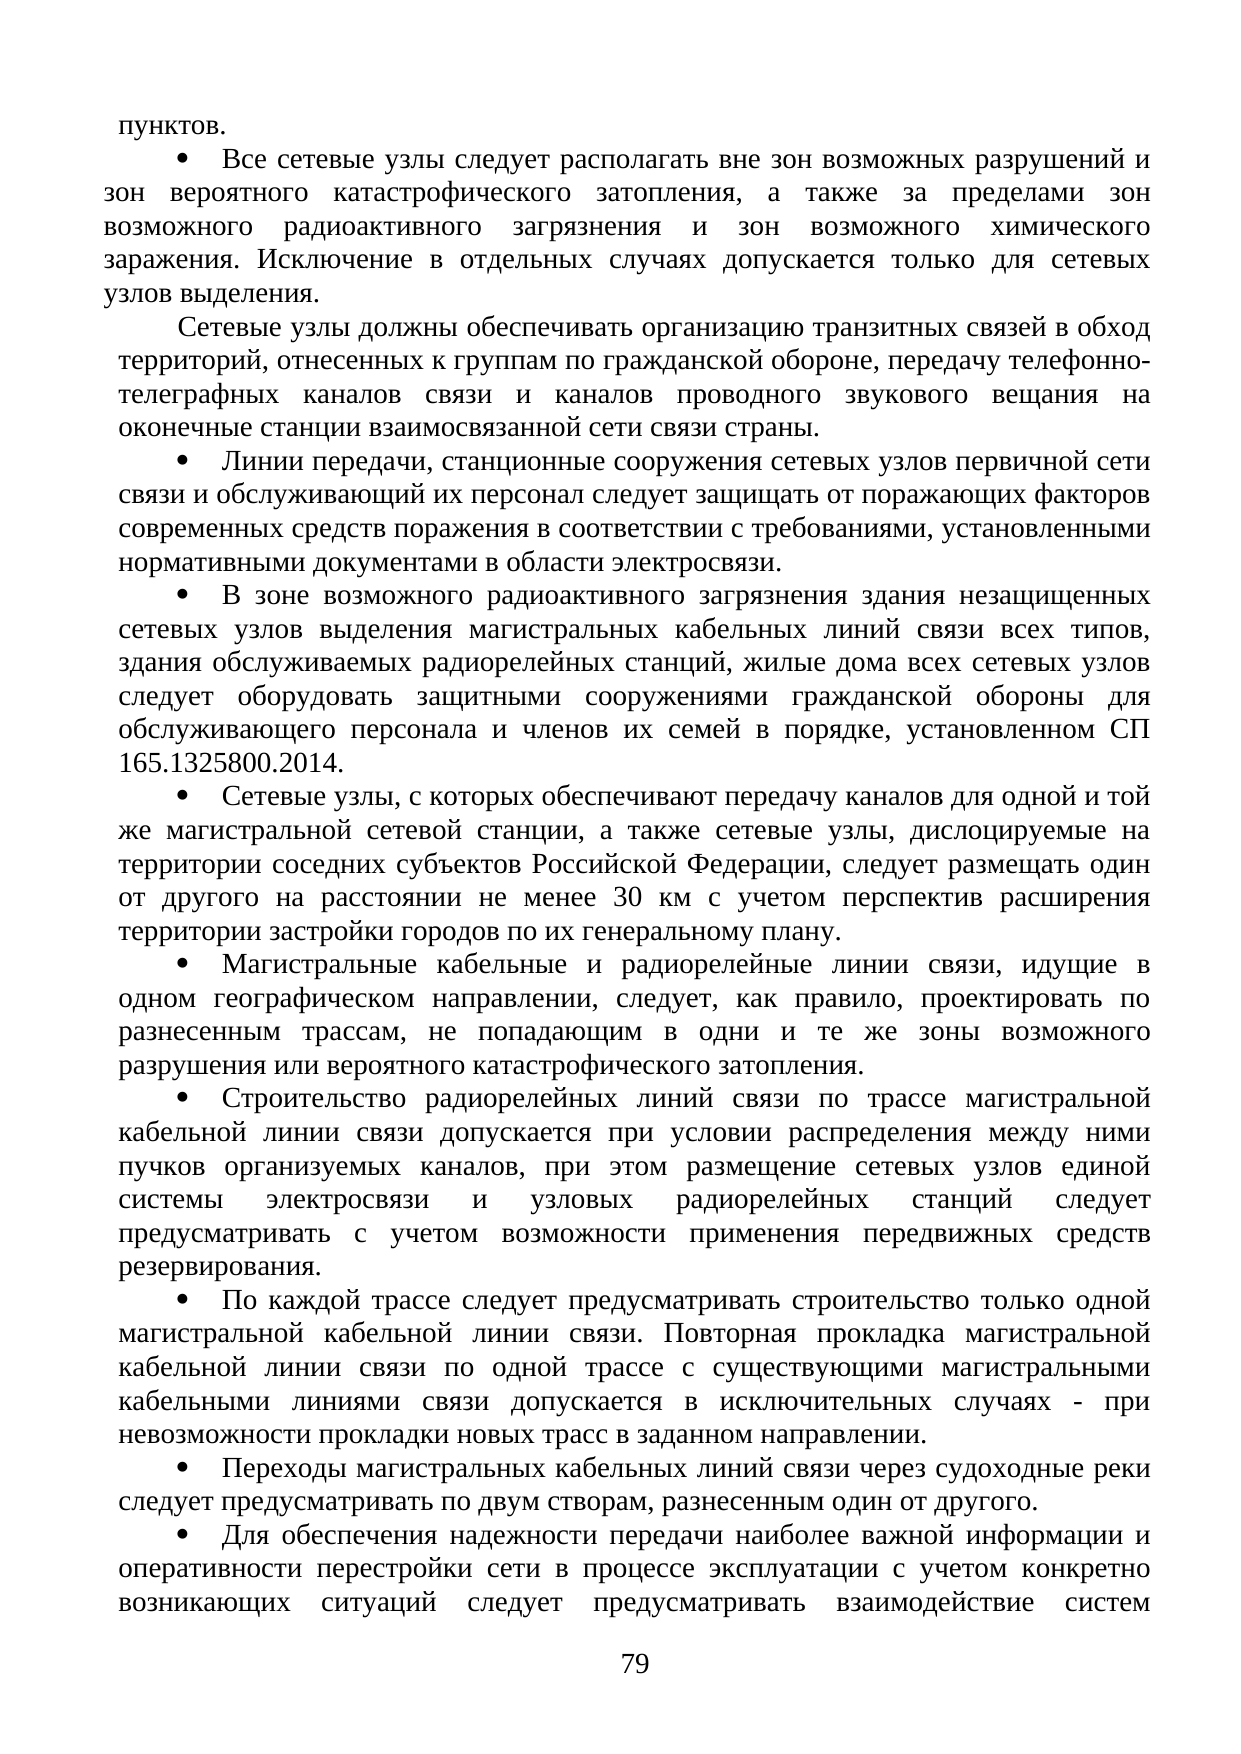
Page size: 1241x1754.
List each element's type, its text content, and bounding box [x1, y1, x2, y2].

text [118, 107, 1152, 141]
list Строительство радиорелейных линий связи по трассе магистральной кабельной линии связи допускается при условии распределения между ними пучков организуемых каналов, при этом размещение сетевых узлов единой системы электросвязи и узловых радиорелейных станций следует предусматривать с учетом возможности применения передвижных средств резервирования. [118, 1081, 1152, 1282]
list Сетевые узлы, с которых обеспечивают передачу каналов для одной и той же магистральной сетевой станции, а также сетевые узлы, дислоцируемые на территории соседних субъектов Российской Федерации, следует размещать один от другого на расстоянии не менее 30 км с учетом перспектив расширения территории застройки городов по их генеральному плану. [118, 778, 1152, 946]
text Сетевые узлы должны обеспечивать организацию транзитных связей в обход территорий, отнесенных к группам по гражданской обороне, передачу телефонно-телеграфных каналов связи и каналов проводного звукового вещания на оконечные станции взаимосвязанной сети связи страны. [118, 309, 1152, 443]
list Линии передачи, станционные сооружения сетевых узлов первичной сети связи и обслуживающий их персонал следует защищать от поражающих факторов современных средств поражения в соответствии с требованиями, установленными нормативными документами в области электросвязи. [118, 443, 1152, 577]
list Магистральные кабельные и радиорелейные линии связи, идущие в одном географическом направлении, следует, как правило, проектировать по разнесенным трассам, не попадающим в одни и те же зоны возможного разрушения или вероятного катастрофического затопления. [118, 946, 1152, 1081]
list По каждой трассе следует предусматривать строительство только одной магистральной кабельной линии связи. Повторная прокладка магистральной кабельной линии связи по одной трассе с существующими магистральными кабельными линиями связи допускается в исключительных случаях - при невозможности прокладки новых трасс в заданном направлении. [118, 1282, 1152, 1450]
list Все сетевые узлы следует располагать вне зон возможных разрушений и зон вероятного катастрофического затопления, а также за пределами зон возможного радиоактивного загрязнения и зон возможного химического заражения. Исключение в отдельных случаях допускается только для сетевых узлов выделения. [103, 141, 1152, 309]
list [118, 1517, 1152, 1618]
list В зоне возможного радиоактивного загрязнения здания незащищенных сетевых узлов выделения магистральных кабельных линий связи всех типов, здания обслуживаемых радиорелейных станций, жилые дома всех сетевых узлов следует оборудовать защитными сооружениями гражданской обороны для обслуживающего персонала и членов их семей в порядке, установленном СП 165.1325800.2014. [118, 577, 1152, 778]
list Переходы магистральных кабельных линий связи через судоходные реки следует предусматривать по двум створам, разнесенным один от другого. [118, 1450, 1152, 1517]
